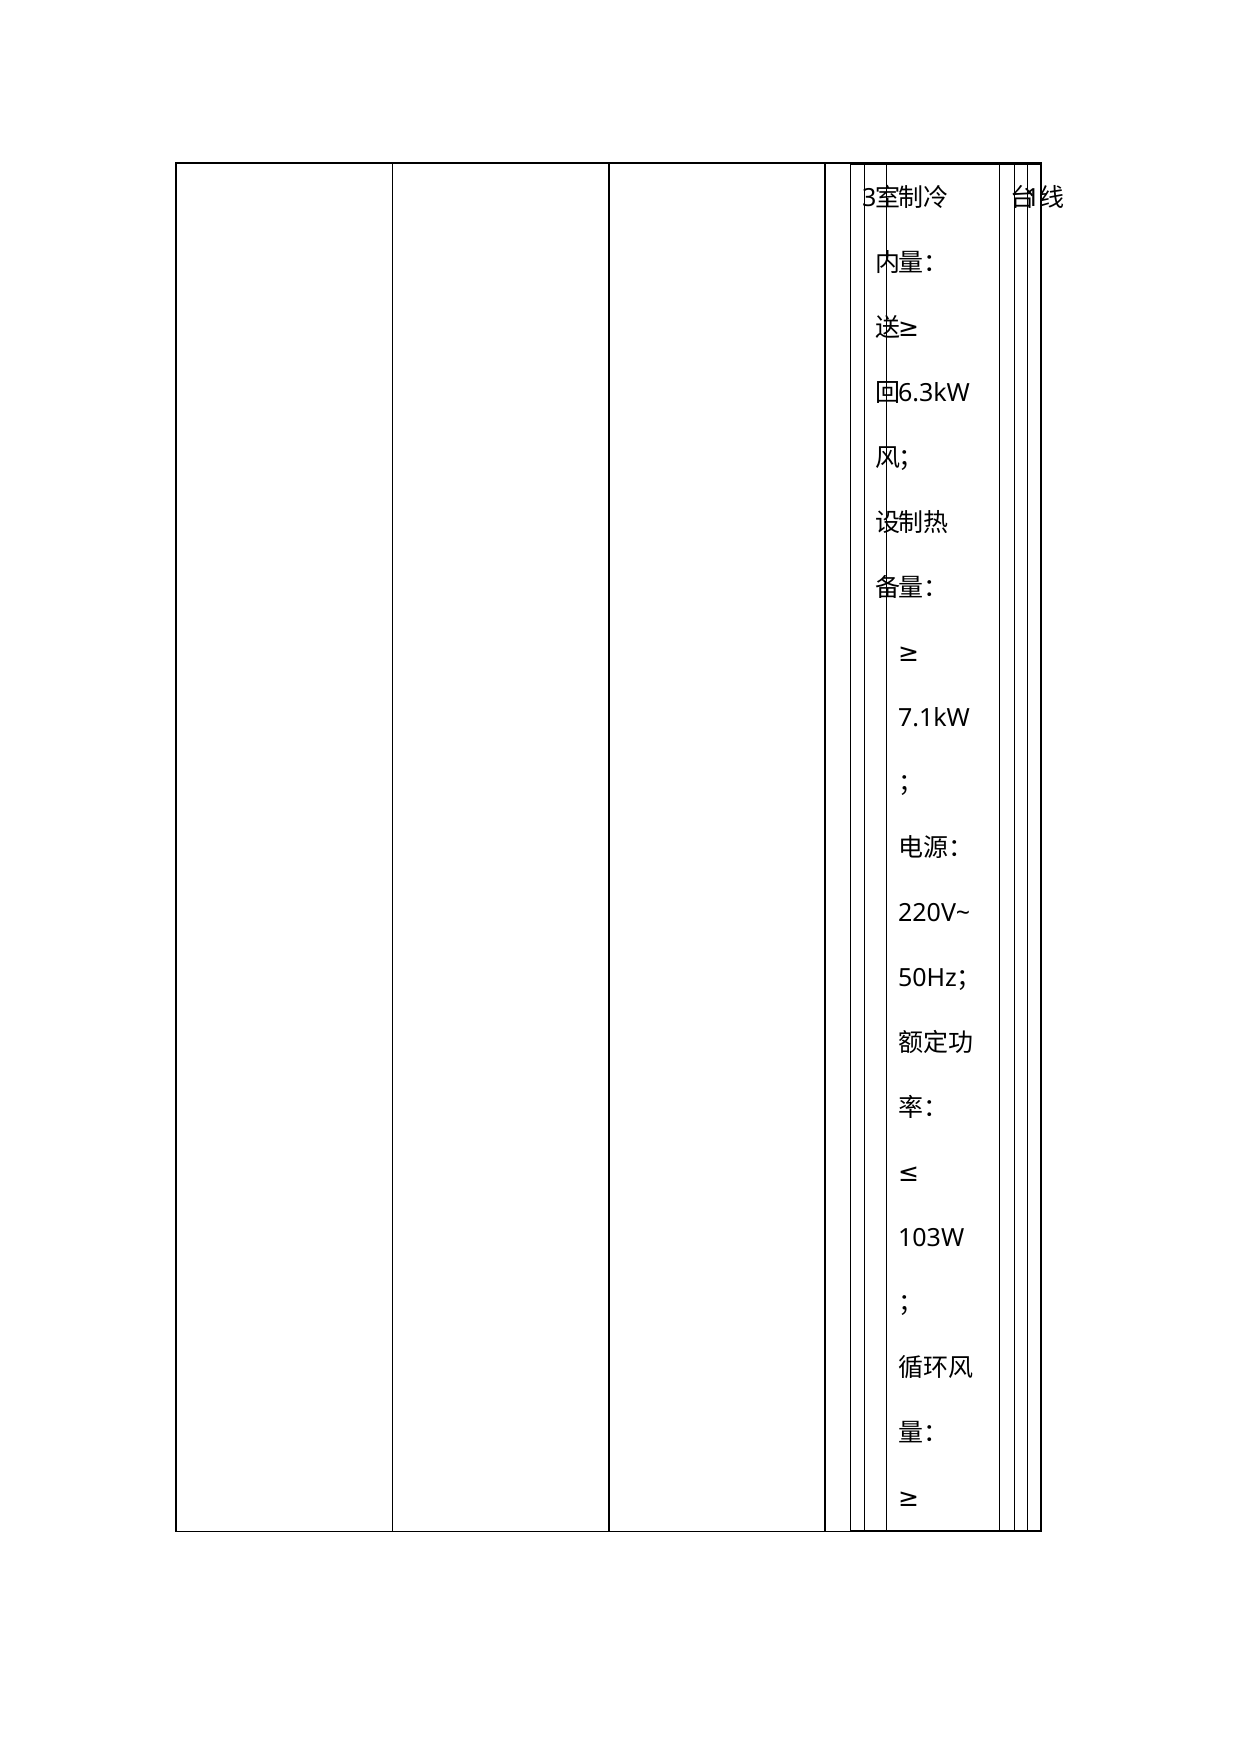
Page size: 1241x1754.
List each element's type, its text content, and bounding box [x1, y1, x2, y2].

table_cell [177, 164, 392, 1531]
table_cell [1000, 165, 1014, 1530]
table_cell [1028, 165, 1040, 1530]
table_cell [826, 164, 850, 1531]
table_cell [887, 165, 999, 1530]
table_cell [865, 165, 886, 1530]
table_cell [1015, 165, 1027, 193]
table_cell [851, 165, 864, 1530]
table_cell 1 [393, 164, 608, 1531]
table_cell [610, 164, 824, 1531]
table_cell [1015, 207, 1027, 1530]
table_cell [1016, 199, 1027, 205]
